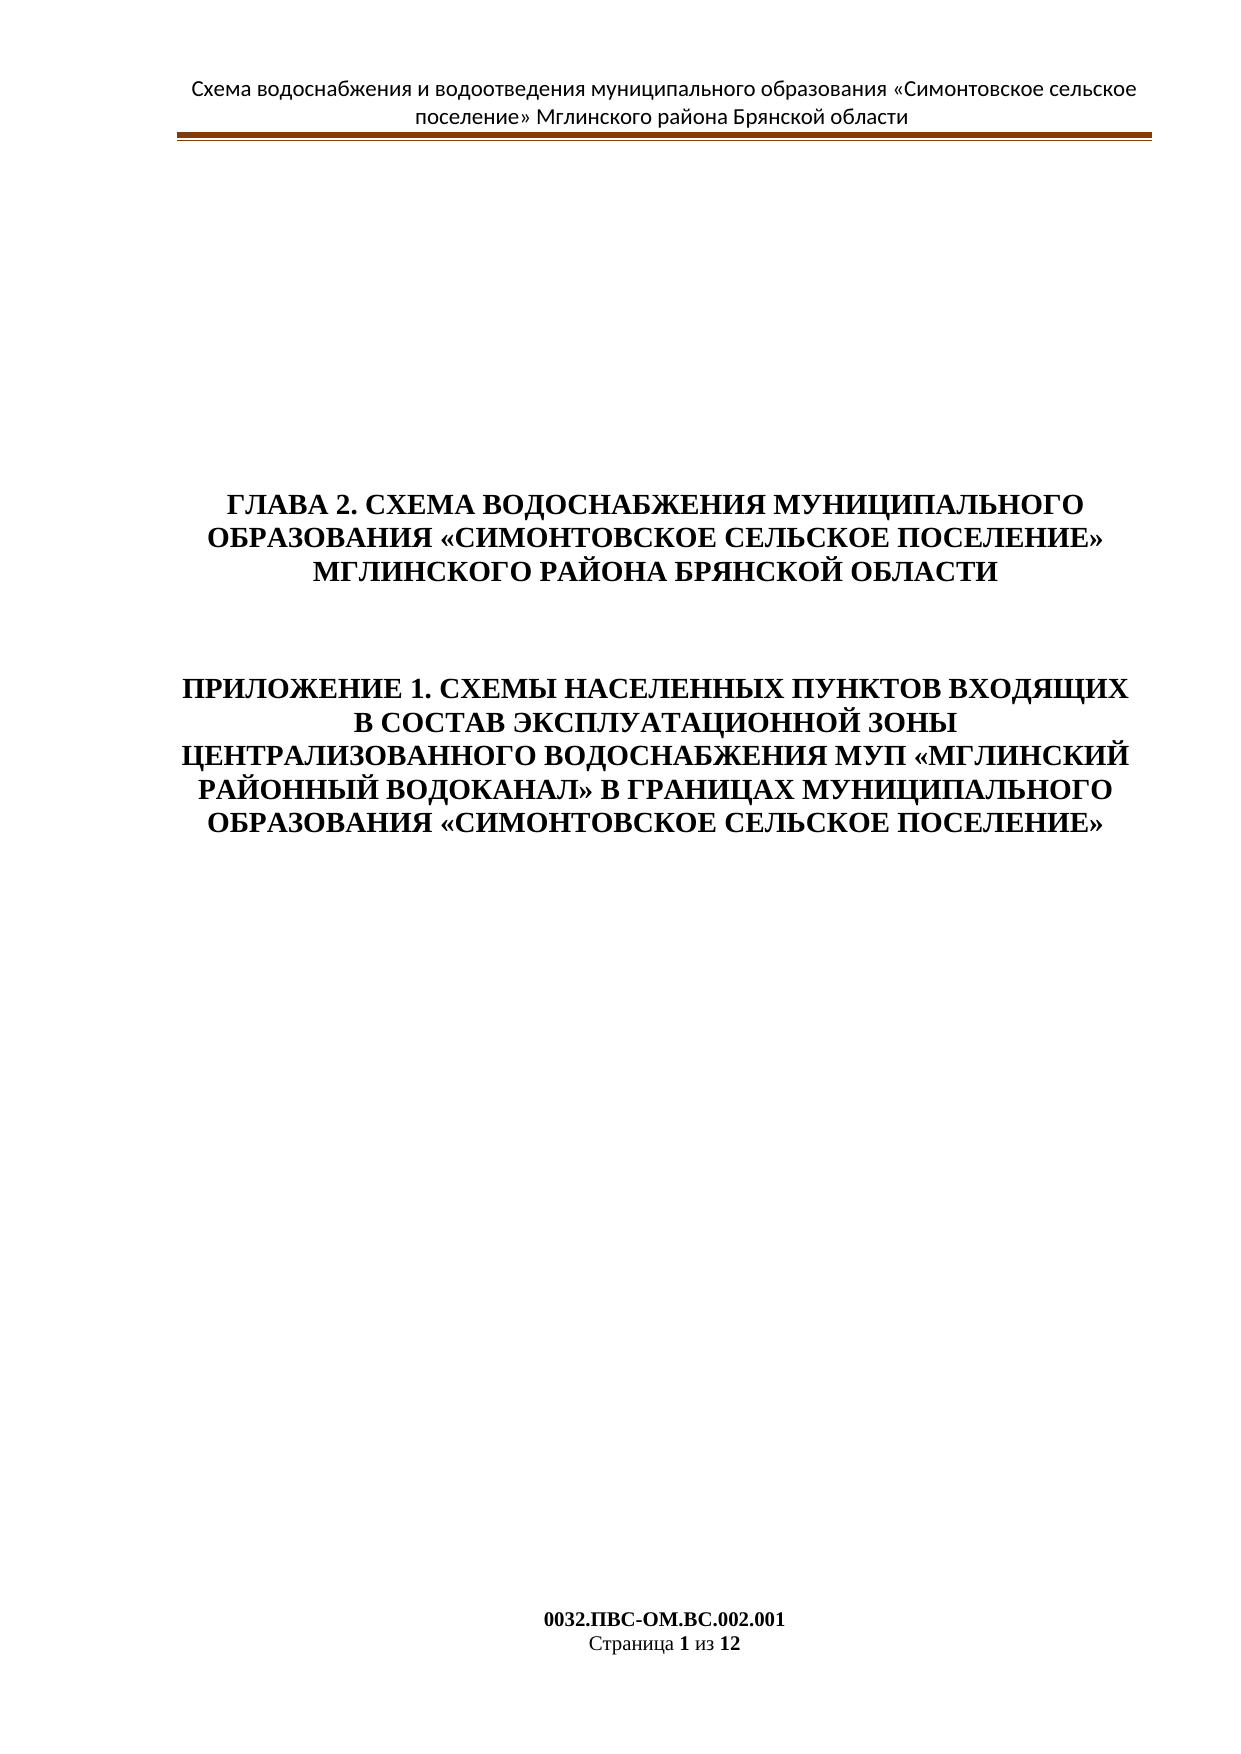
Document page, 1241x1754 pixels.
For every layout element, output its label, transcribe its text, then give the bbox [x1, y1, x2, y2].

text ГЛАВА 2. СХЕМА ВОДОСНАБЖЕНИЯ МУНИЦИПАЛЬНОГО ОБРАЗОВАНИЯ «СИМОНТОВСКОЕ СЕЛЬСКОЕ ПОСЕЛЕНИЕ» МГЛИНСКОГО РАЙОНА БРЯНСКОЙ ОБЛАСТИ [177, 487, 1134, 588]
text ПРИЛОЖЕНИЕ 1. СХЕМЫ НАСЕЛЕННЫХ ПУНКТОВ ВХОДЯЩИХ В СОСТАВ ЭКСПЛУАТАЦИОННОЙ ЗОНЫ ЦЕНТРАЛИЗОВАННОГО ВОДОСНАБЖЕНИЯ МУП «МГЛИНСКИЙ РАЙОННЫЙ ВОДОКАНАЛ» В ГРАНИЦАХ МУНИЦИПАЛЬНОГО ОБРАЗОВАНИЯ «СИМОНТОВСКОЕ СЕЛЬСКОЕ ПОСЕЛЕНИЕ» [177, 671, 1134, 839]
